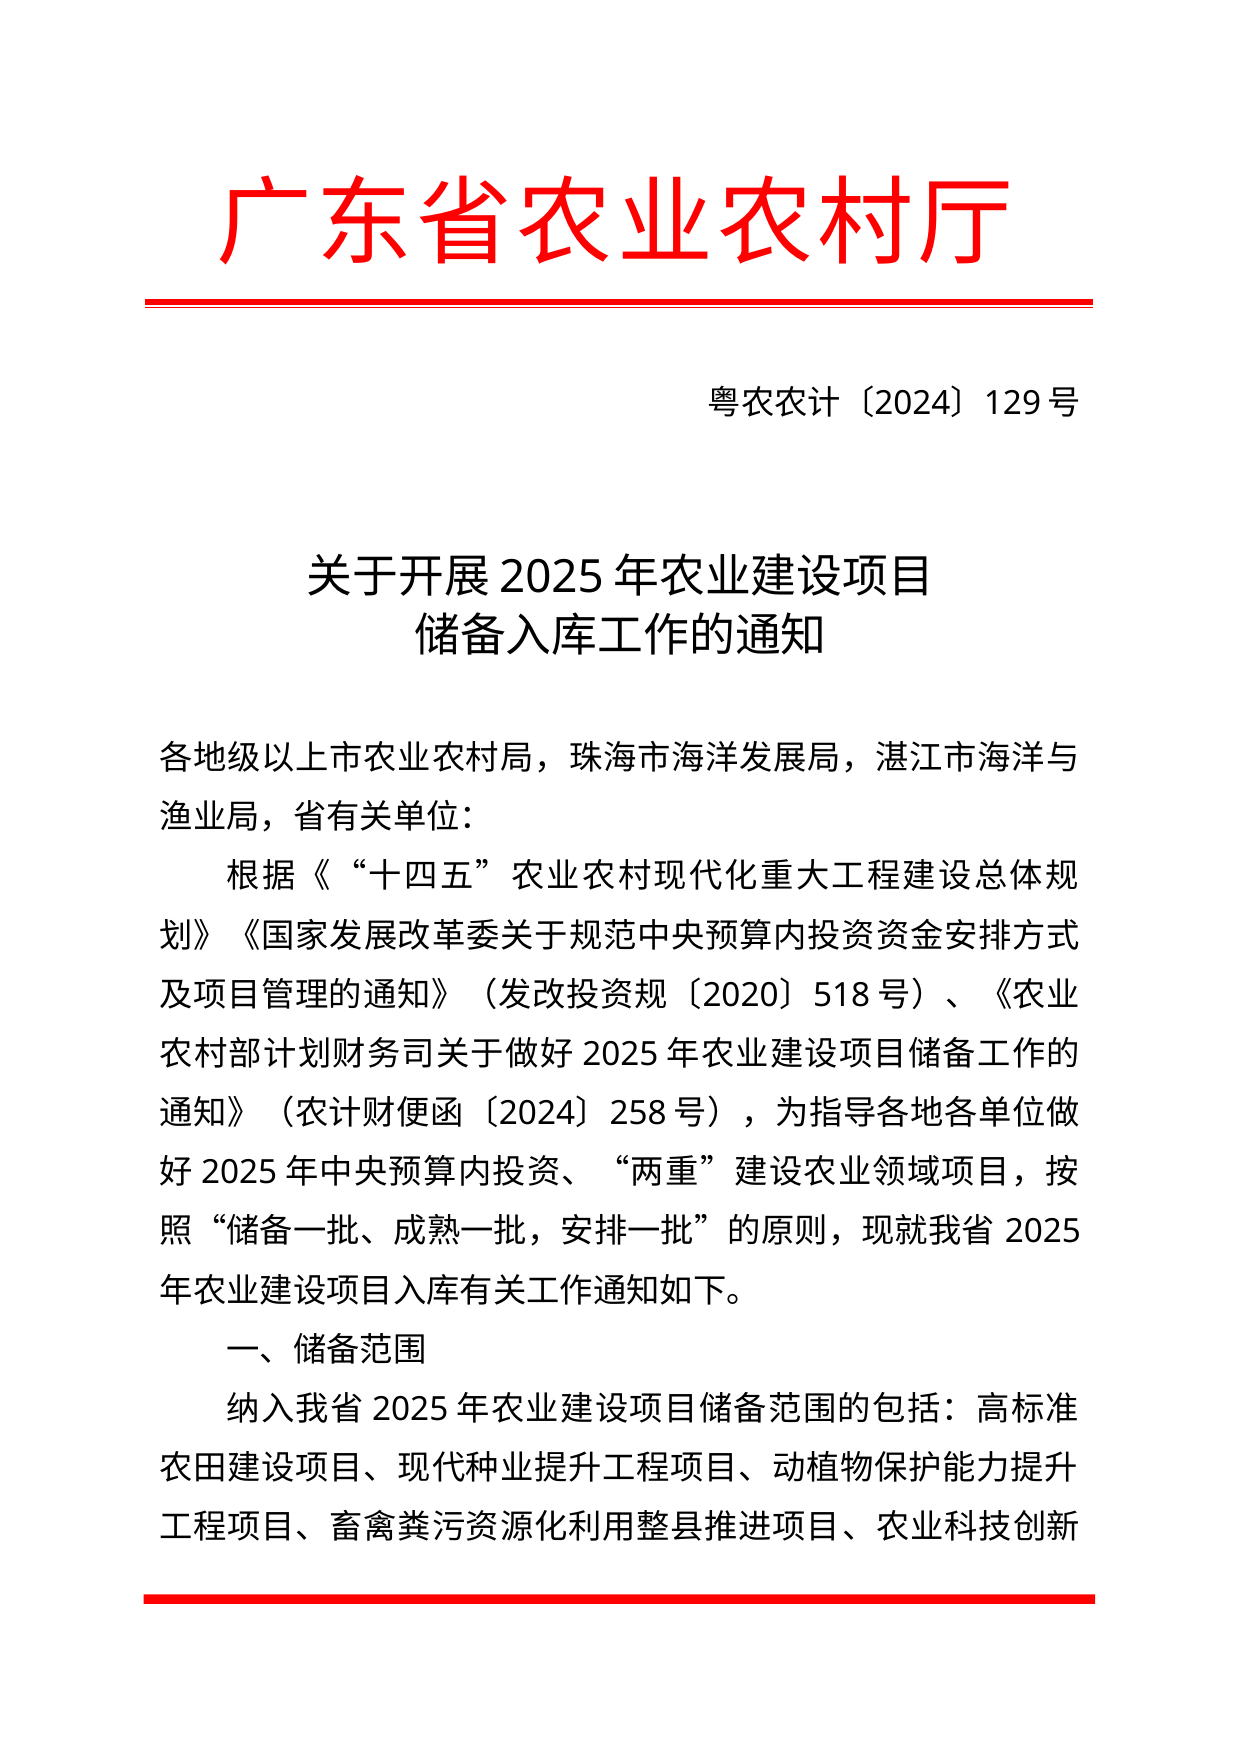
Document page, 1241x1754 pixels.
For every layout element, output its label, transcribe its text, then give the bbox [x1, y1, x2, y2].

text 各地级以上市农业农村局，珠海市海洋发展局，湛江市海洋与渔业局，省有关单位： [159, 722, 1081, 841]
text 关于开展2025年农业建设项目 [159, 545, 1081, 604]
text 根据《“十四五”农业农村现代化重大工程建设总体规划》《国家发展改革委关于规范中央预算内投资资金安排方式及项目管理的通知》（发改投资规〔2020〕518号）、《农业农村部计划财务司关于做好2025年农业建设项目储备工作的通知》（农计财便函〔2024〕258号），为指导各地各单位做好2025年中央预算内投资、“两重”建设农业领域项目，按照“储备一批、成熟一批，安排一批”的原则，现就我省2025年农业建设项目入库有关工作通知如下。 [159, 841, 1081, 1314]
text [159, 1373, 1081, 1551]
text 粤农农计〔2024〕129号 [159, 367, 1081, 426]
text 储备入库工作的通知 [159, 604, 1081, 663]
table_header 广 东 省 农 业 农 村 厅 [145, 169, 1093, 299]
text 一、储备范围 [159, 1314, 1081, 1373]
